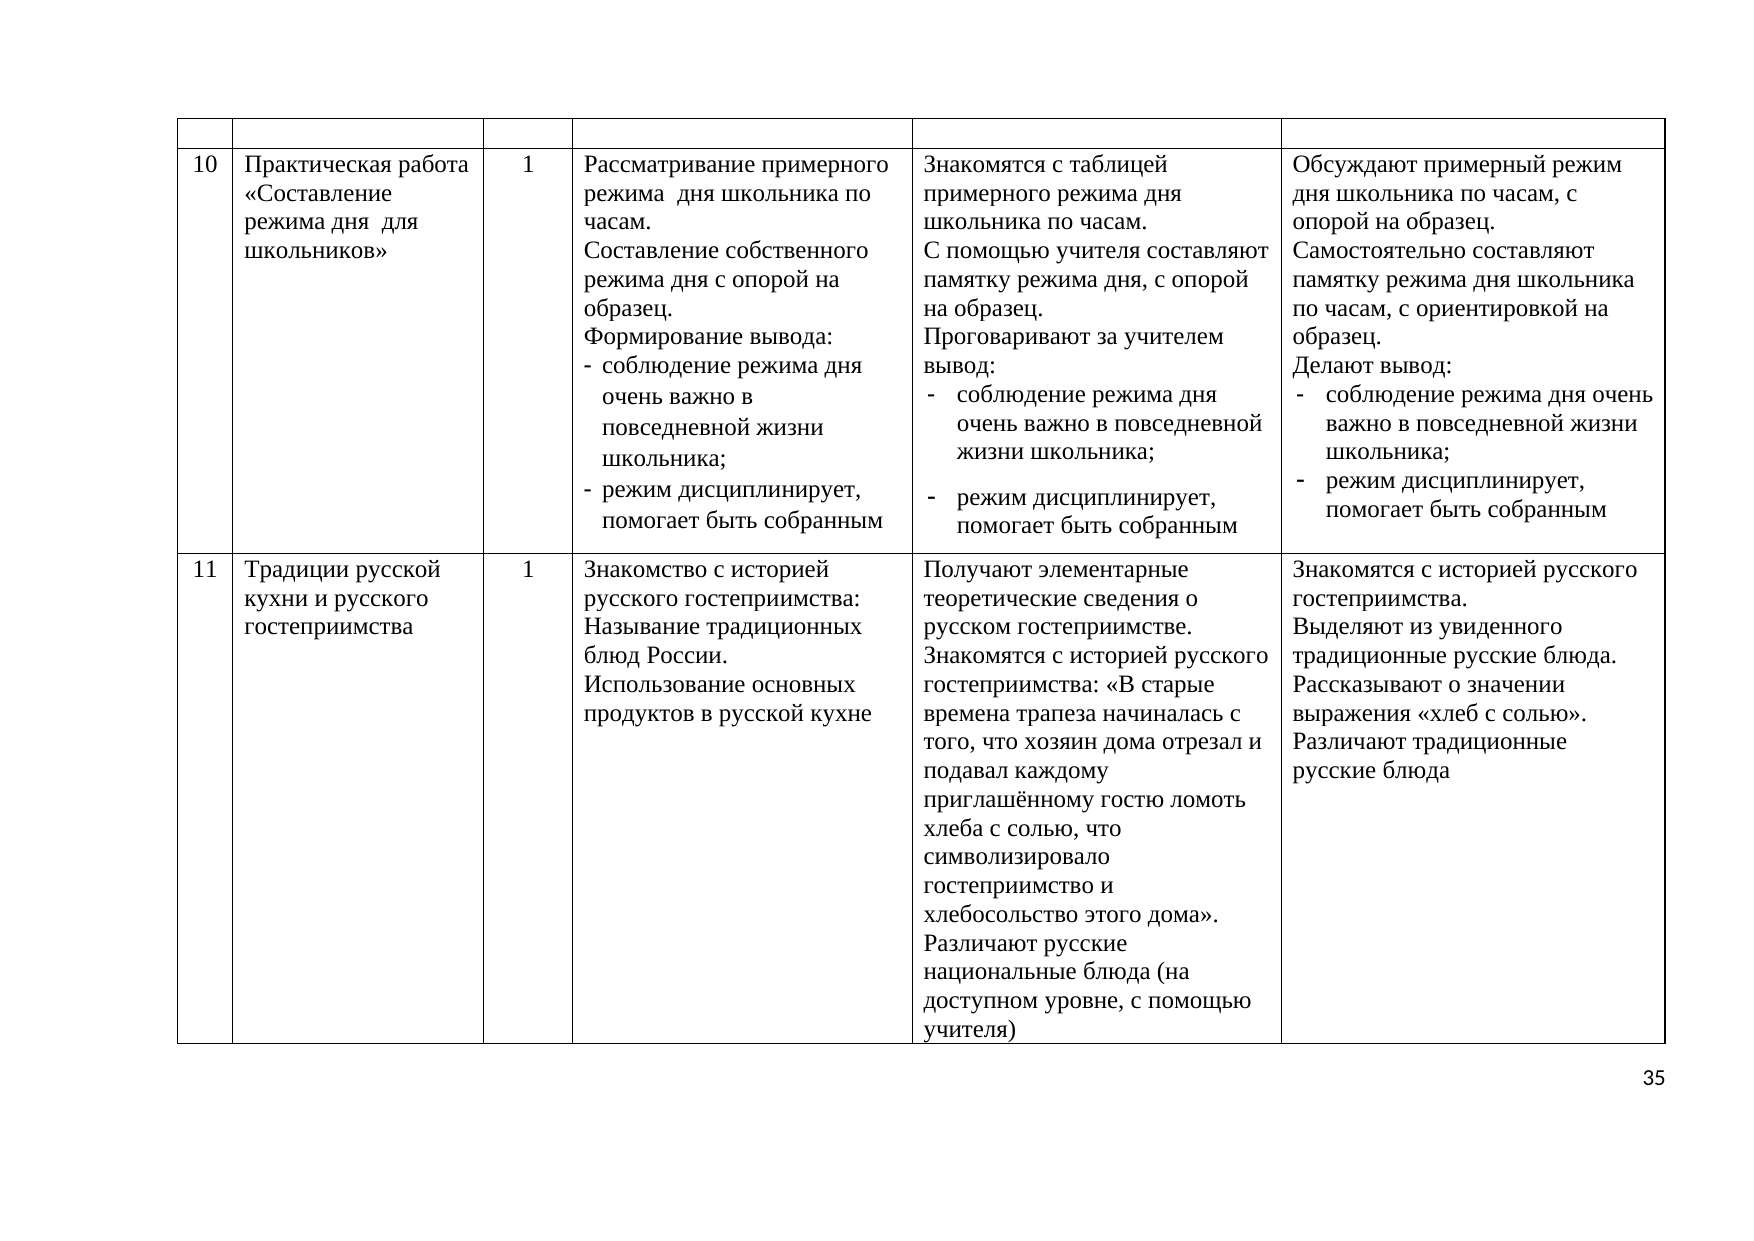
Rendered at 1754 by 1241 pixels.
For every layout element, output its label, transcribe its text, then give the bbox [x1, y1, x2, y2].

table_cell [913, 119, 1281, 148]
table_cell 1 [484, 119, 572, 148]
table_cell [1282, 119, 1664, 148]
table_cell Обсуждают примерный режим дня школьника по часам, с опорой на образец. Самостоятельно составляют памятку режима дня школьника по часам, с ориентировкой на образец. Делают вывод: соблюдение режима дня очень важно в повседневной жизни школьника; режим дисциплинирует, помогает быть собранным [1282, 149, 1664, 553]
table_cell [233, 119, 483, 148]
table_cell Знакомятся с таблицей примерного режима дня школьника по часам. С помощью учителя составляют памятку режима дня, с опорой на образец. Проговаривают за учителем вывод: соблюдение режима дня очень важно в повседневной жизни школьника; режим дисциплинирует, помогает быть собранным [913, 149, 1281, 553]
table_cell 9 [178, 119, 232, 148]
table_cell 1 [484, 149, 572, 553]
table_cell Традиции русской кухни и русского гостеприимства [233, 554, 483, 1043]
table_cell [573, 119, 912, 148]
table_cell Знакомятся с историей русского гостеприимства. Выделяют из увиденного традиционные русские блюда. Рассказывают о значении выражения «хлеб с солью». Различают традиционные русские блюда [1282, 554, 1664, 1043]
table_cell Получают элементарные теоретические сведения о русском гостеприимстве. Знакомятся с историей русского гостеприимства: «В старые времена трапеза начиналась с того, что хозяин дома отрезал и подавал каждому приглашённому гостю ломоть хлеба с солью, что символизировало гостеприимство и хлебосольство этого дома». Различают русские национальные блюда (на доступном уровне, с помощью учителя) [913, 554, 1281, 1043]
table_cell Знакомство с историей русского гостеприимства: Называние традиционных блюд России. Использование основных продуктов в русской кухне [573, 554, 912, 1043]
table_cell 1 [484, 554, 572, 1043]
table_cell 10 [178, 149, 232, 553]
table_cell 11 [178, 554, 232, 1043]
table_cell Практическая работа «Составление режима дня для школьников» [233, 149, 483, 553]
table_cell Рассматривание примерного режима дня школьника по часам. Составление собственного режима дня с опорой на образец. Формирование вывода: соблюдение режима дня очень важно в повседневной жизни школьника; режим дисциплинирует, помогает быть собранным [573, 149, 912, 553]
